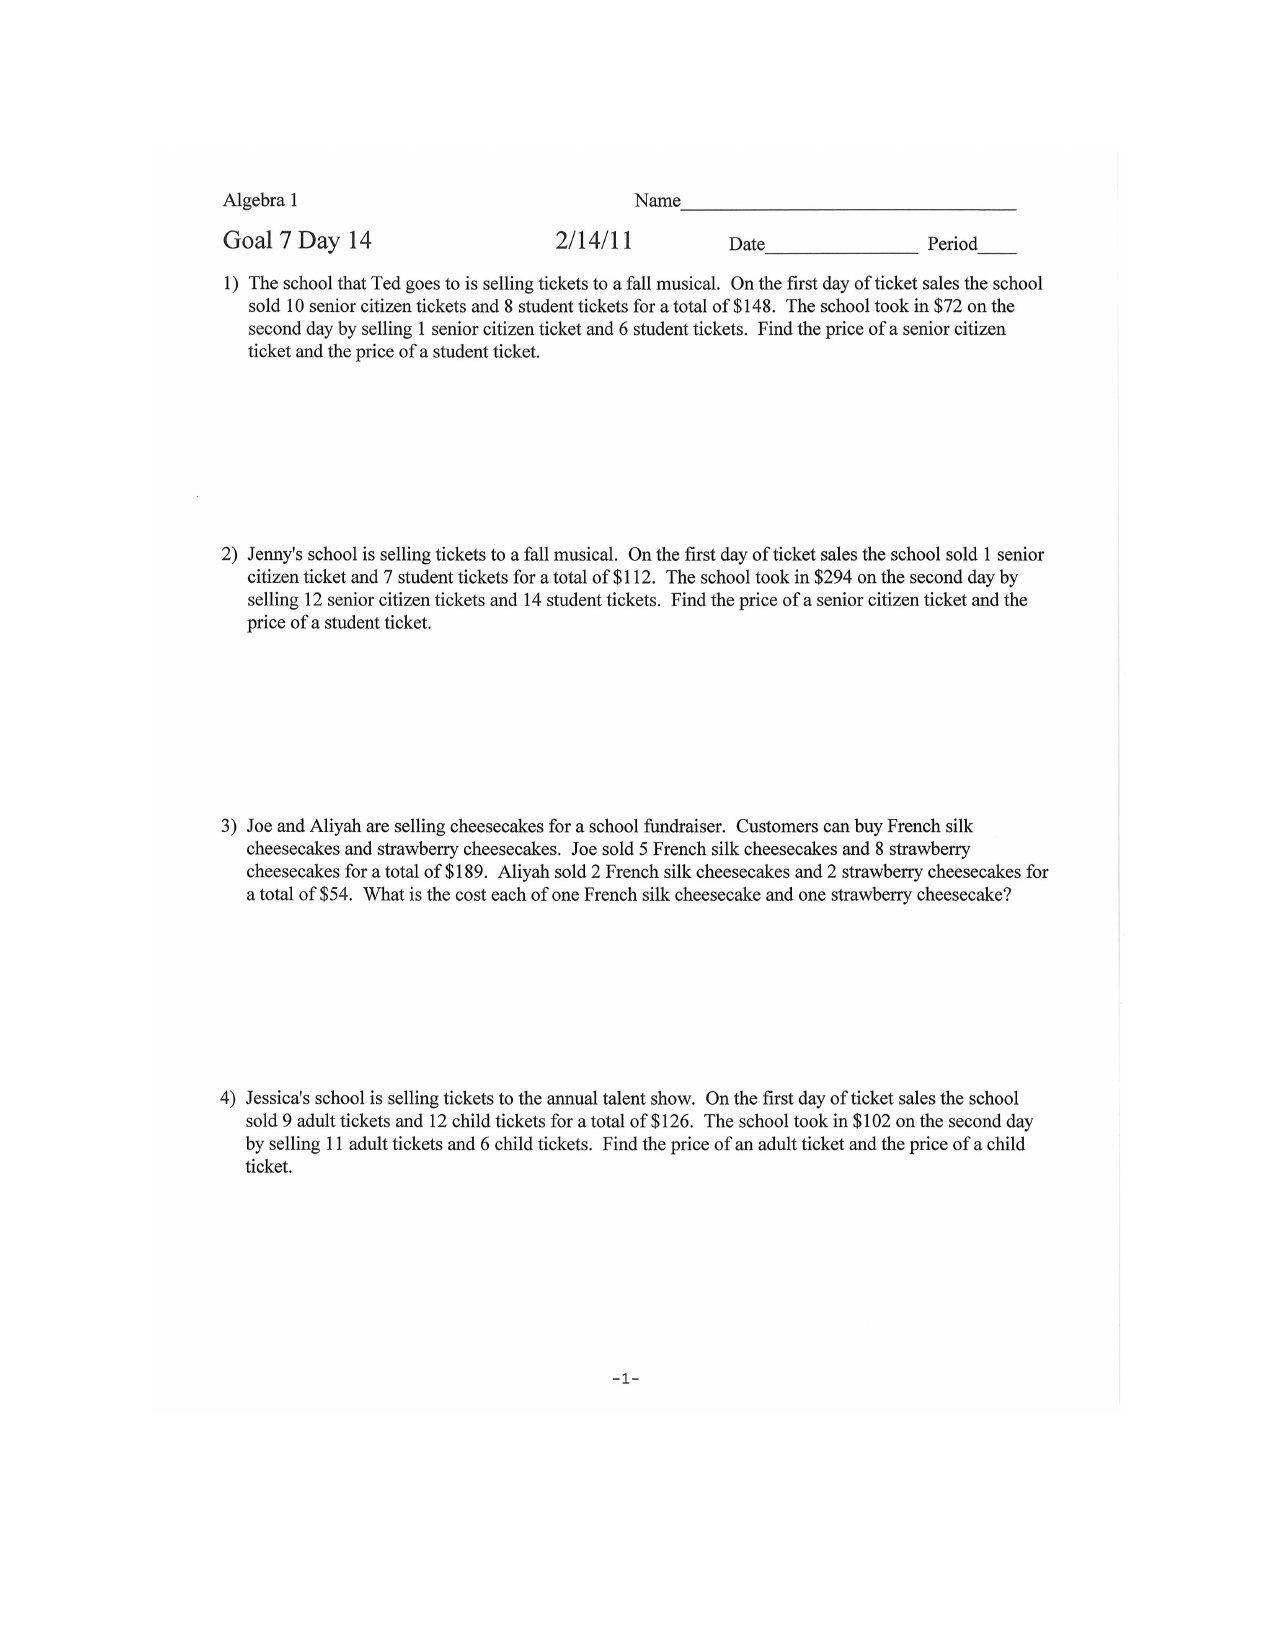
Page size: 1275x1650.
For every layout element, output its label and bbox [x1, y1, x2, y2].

picture [150, 150, 1125, 1412]
